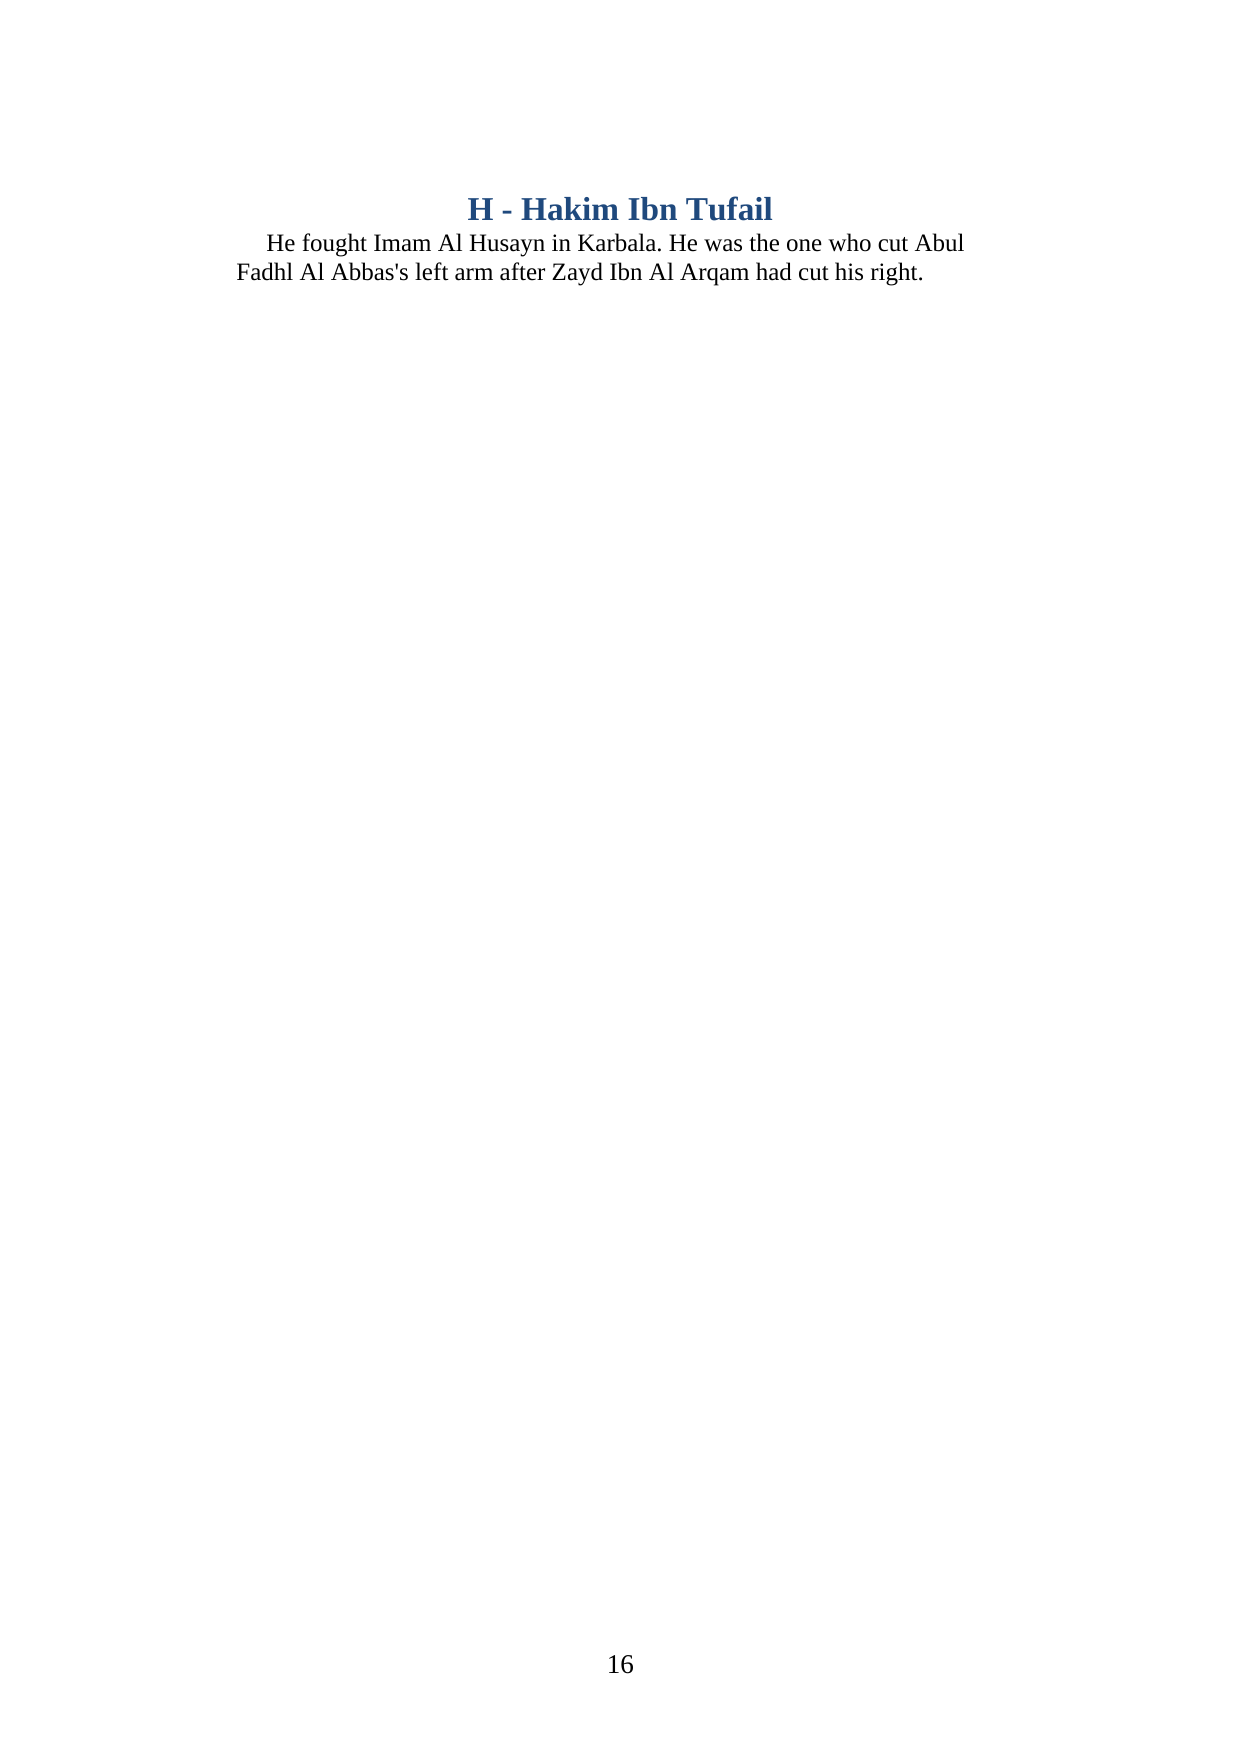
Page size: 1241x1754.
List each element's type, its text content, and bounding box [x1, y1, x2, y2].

subtitle H - Hakim Ibn Tufail [236, 190, 1004, 228]
text He fought Imam Al Husayn in Karbala. He was the one who cut Abul Fadhl Al Abbas's left arm after Zayd Ibn Al Arqam had cut his right. [236, 228, 1004, 286]
